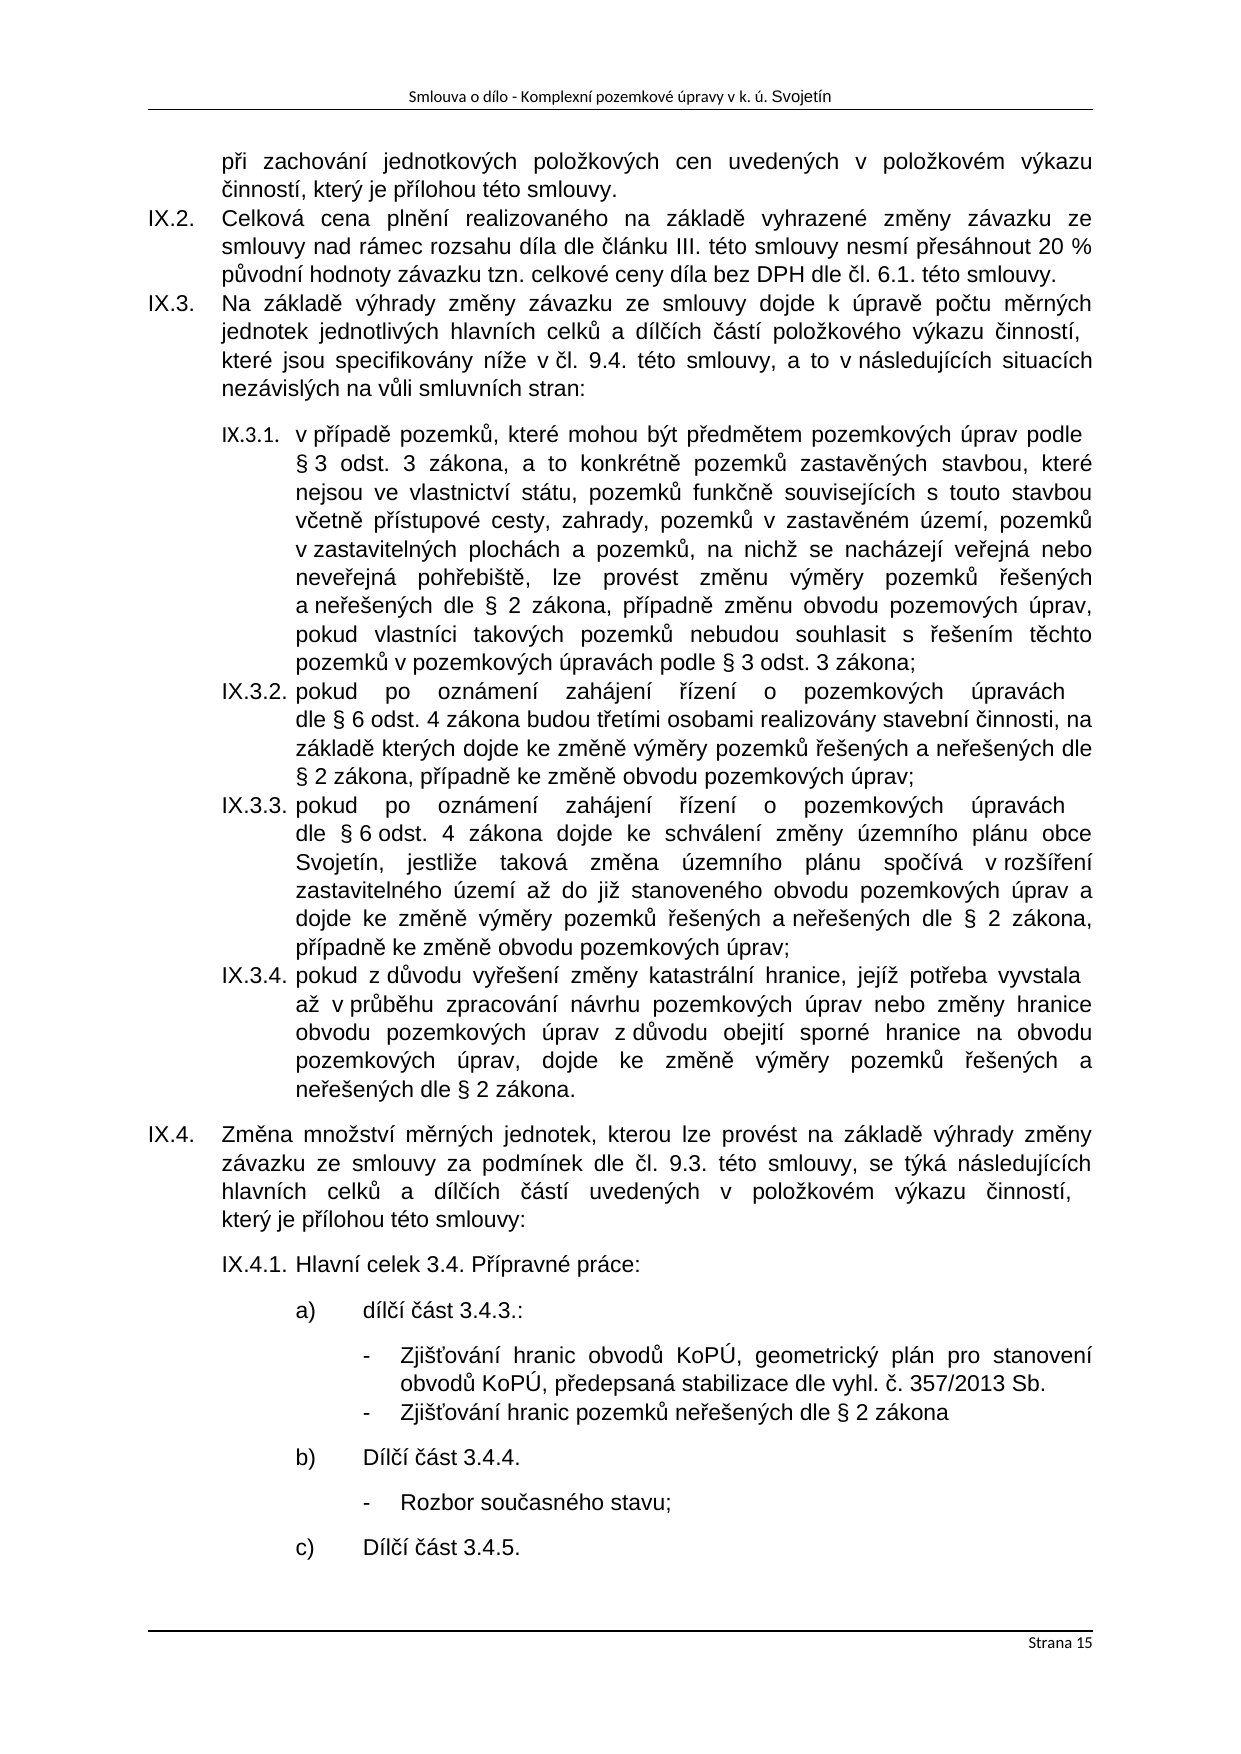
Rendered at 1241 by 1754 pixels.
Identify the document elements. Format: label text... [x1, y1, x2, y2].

text dílčí část 3.4.3.: [295, 1297, 1093, 1323]
text Dílčí část 3.4.4. [295, 1444, 1093, 1470]
list Zjišťování hranic pozemků neřešených dle § 2 zákona [363, 1398, 1093, 1425]
text pokud po oznámení zahájení řízení o pozemkových úpravách dle § 6 odst. 4 zákona budou třetími osobami realizovány stavební činnosti, na základě kterých dojde ke změně výměry pozemků řešených a neřešených dle § 2 zákona, případně ke změně obvodu pozemkových úprav; [221, 678, 1093, 789]
list Rozbor současného stavu; [363, 1489, 1093, 1515]
list Zjišťování hranic obvodů KoPÚ, geometrický plán pro stanovení obvodů KoPÚ, předepsaná stabilizace dle vyhl. č. 357/2013 Sb. [363, 1342, 1093, 1396]
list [148, 148, 1093, 202]
text pokud z důvodu vyřešení změny katastrální hranice, jejíž potřeba vyvstala až v průběhu zpracování návrhu pozemkových úprav nebo změny hranice obvodu pozemkových úprav z důvodu obejití sporné hranice na obvodu pozemkových úprav, dojde ke změně výměry pozemků řešených a neřešených dle § 2 zákona. [221, 962, 1093, 1102]
list Změna množství měrných jednotek, kterou lze provést na základě výhrady změny závazku ze smlouvy za podmínek dle čl. 9.3. této smlouvy, se týká následujících hlavních celků a dílčích částí uvedených v položkovém výkazu činností, který je přílohou této smlouvy: [148, 1121, 1093, 1233]
text Hlavní celek 3.4. Přípravné práce: [221, 1251, 1093, 1278]
text Dílčí část 3.4.5. [295, 1534, 1093, 1560]
text v případě pozemků, které mohou být předmětem pozemkových úprav podle § 3 odst. 3 zákona, a to konkrétně pozemků zastavěných stavbou, které nejsou ve vlastnictví státu, pozemků funkčně souvisejících s touto stavbou včetně přístupové cesty, zahrady, pozemků v zastavěném území, pozemků v zastavitelných plochách a pozemků, na nichž se nacházejí veřejná nebo neveřejná pohřebiště, lze provést změnu výměry pozemků řešených a neřešených dle § 2 zákona, případně změnu obvodu pozemových úprav, pokud vlastníci takových pozemků nebudou souhlasit s řešením těchto pozemků v pozemkových úpravách podle § 3 odst. 3 zákona; [221, 420, 1093, 676]
list Celková cena plnění realizovaného na základě vyhrazené změny závazku ze smlouvy nad rámec rozsahu díla dle článku III. této smlouvy nesmí přesáhnout 20 % původní hodnoty závazku tzn. celkové ceny díla bez DPH dle čl. 6.1. této smlouvy. [148, 204, 1093, 288]
text pokud po oznámení zahájení řízení o pozemkových úpravách dle § 6 odst. 4 zákona dojde ke schválení změny územního plánu obce Svojetín, jestliže taková změna územního plánu spočívá v rozšíření zastavitelného území až do již stanoveného obvodu pozemkových úprav a dojde ke změně výměry pozemků řešených a neřešených dle § 2 zákona, případně ke změně obvodu pozemkových úprav; [221, 792, 1093, 960]
list Na základě výhrady změny závazku ze smlouvy dojde k úpravě počtu měrných jednotek jednotlivých hlavních celků a dílčích částí položkového výkazu činností, které jsou specifikovány níže v čl. 9.4. této smlouvy, a to v následujících situacích nezávislých na vůli smluvních stran: [148, 290, 1093, 401]
